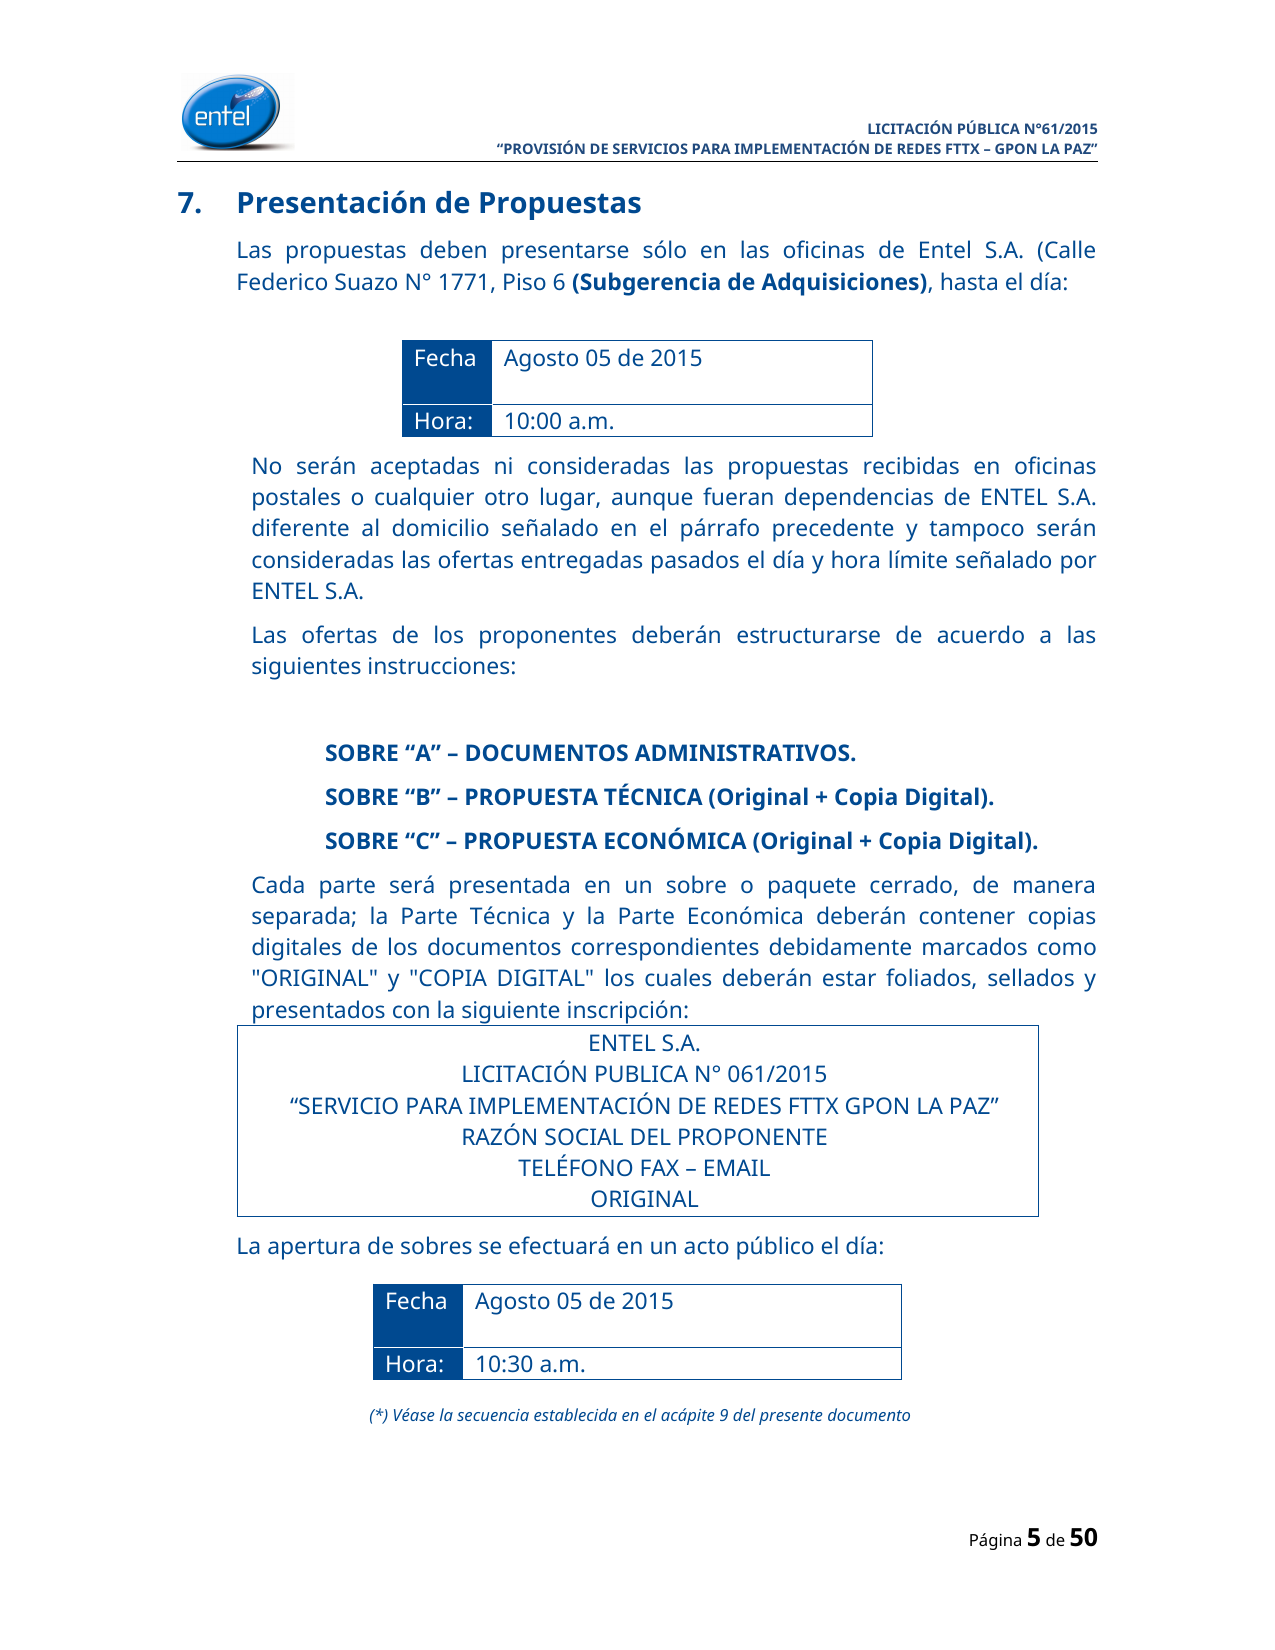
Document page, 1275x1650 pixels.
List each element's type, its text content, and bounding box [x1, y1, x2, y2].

text Las ofertas de los proponentes deberán estructurarse de acuerdo a las siguientes instrucciones: [251, 618, 1098, 681]
table_cell 10:30 a.m. [464, 1348, 901, 1379]
text SOBRE “C” – PROPUESTA ECONÓMICA (Original + Copia Digital). [251, 825, 1098, 856]
text (*) Véase la secuencia establecida en el acápite 9 del presente documento [369, 1403, 1098, 1426]
table_cell Hora: [374, 1348, 463, 1379]
table_header Agosto 05 de 2015 [493, 341, 872, 404]
table_cell 10:00 a.m. [493, 405, 872, 436]
table_cell Hora: [403, 405, 492, 436]
table_header Fecha: [403, 341, 492, 404]
text SOBRE “B” – PROPUESTA TÉCNICA (Original + Copia Digital). [251, 781, 1098, 812]
table_header Agosto 05 de 2015 [464, 1285, 901, 1347]
list Presentación de Propuestas [177, 182, 1098, 222]
table_header ENTEL S.A. LICITACIÓN PUBLICA N° 061/2015 “SERVICIO PARA IMPLEMENTACIÓN DE REDES FTTX GPON LA PAZ” RAZÓN SOCIAL DEL PROPONENTE TELÉFONO FAX – EMAIL ORIGINAL [238, 1026, 1038, 1216]
text Cada parte será presentada en un sobre o paquete cerrado, de manera separada; la Parte Técnica y la Parte Económica deberán contener copias digitales de los documentos correspondientes debidamente marcados como "ORIGINAL" y "COPIA DIGITAL" los cuales deberán estar foliados, sellados y presentados con la siguiente inscripción: [251, 868, 1098, 1025]
list Las propuestas deben presentarse sólo en las oficinas de Entel S.A. (Calle Federico Suazo N° 1771, Piso 6 (Subgerencia de Adquisiciones), hasta el día: [236, 234, 1098, 297]
text No serán aceptadas ni consideradas las propuestas recibidas en oficinas postales o cualquier otro lugar, aunque fueran dependencias de ENTEL S.A. diferente al domicilio señalado en el párrafo precedente y tampoco serán consideradas las ofertas entregadas pasados el día y hora límite señalado por ENTEL S.A. [251, 450, 1098, 606]
text La apertura de sobres se efectuará en un acto público el día: [236, 1229, 1098, 1261]
text SOBRE “A” – DOCUMENTOS ADMINISTRATIVOS. [251, 737, 1098, 768]
picture [181, 73, 295, 151]
table_header Fecha: [374, 1285, 463, 1347]
